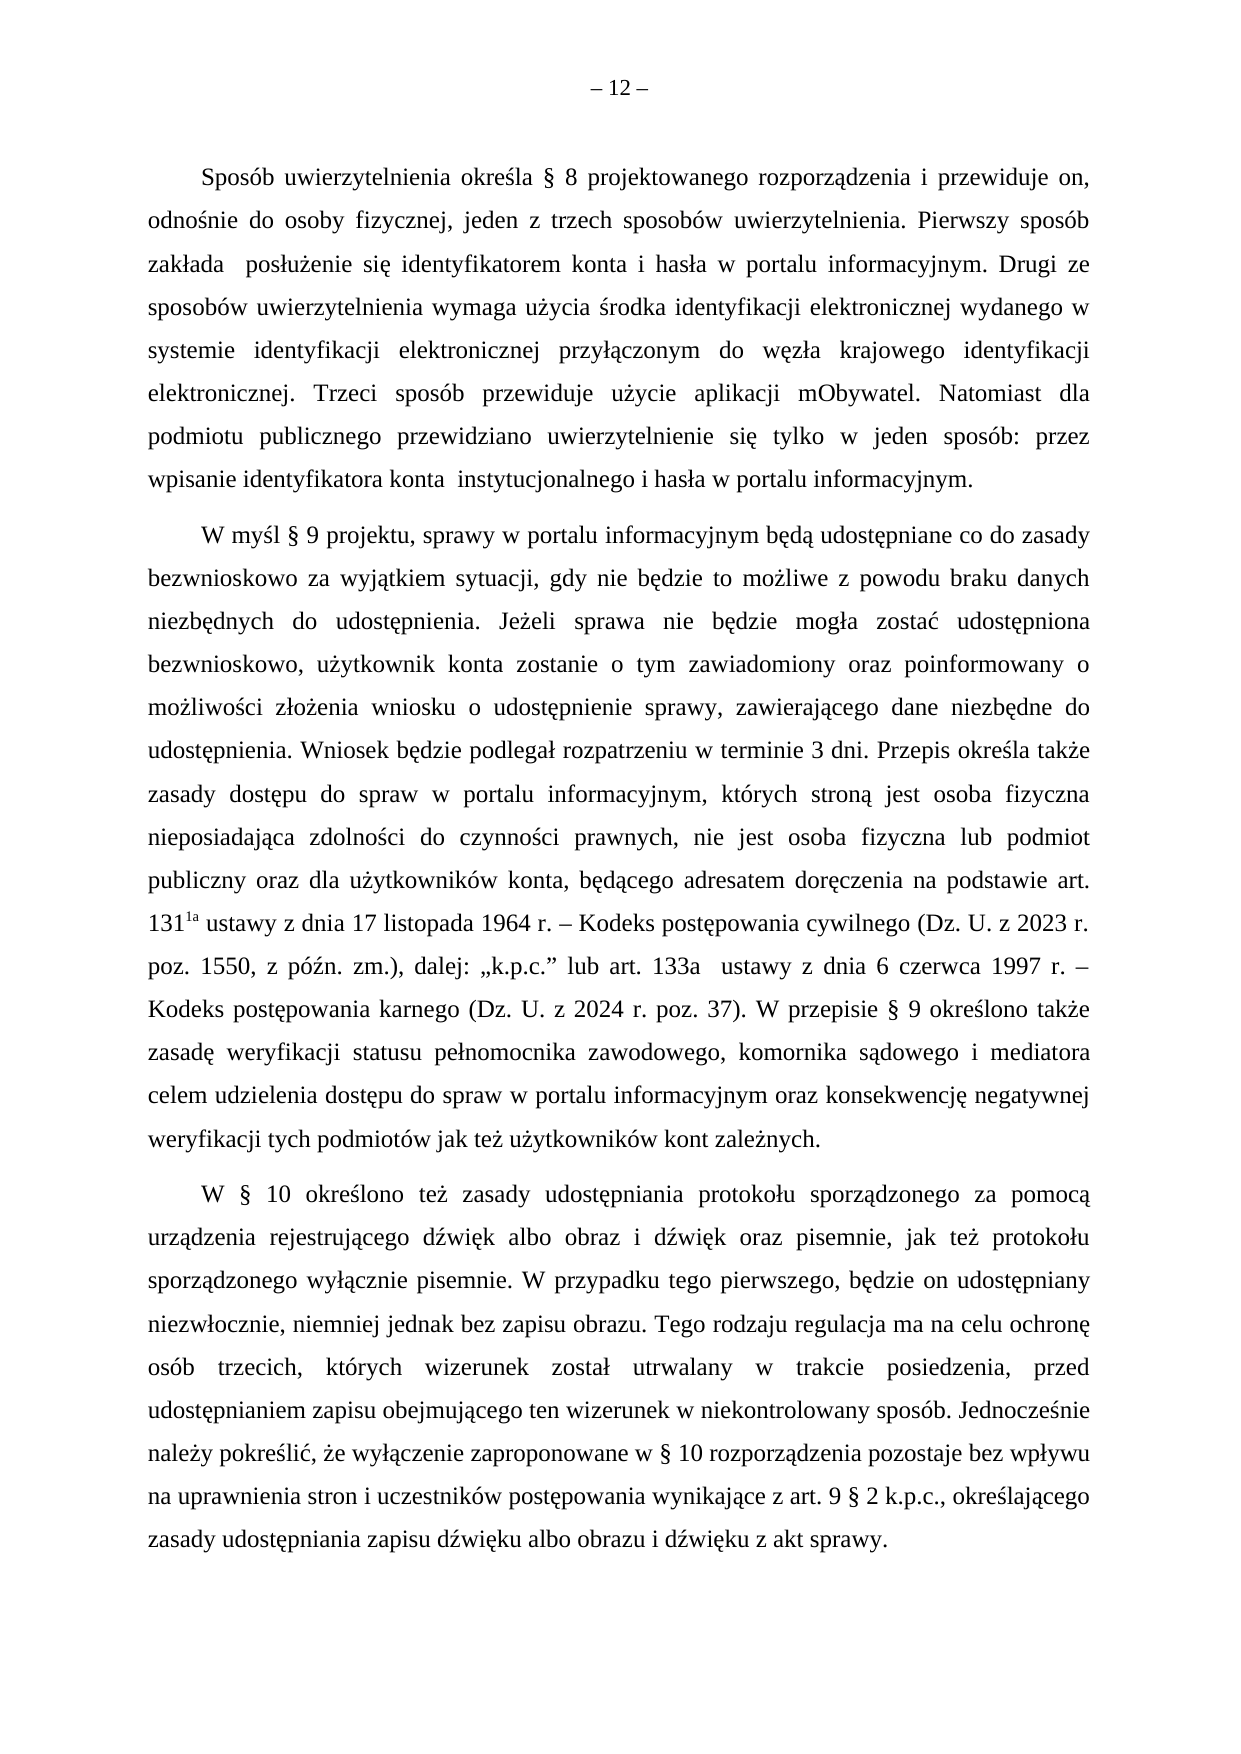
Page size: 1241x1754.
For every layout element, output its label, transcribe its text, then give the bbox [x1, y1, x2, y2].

text W § 10 określono też zasady udostępniania protokołu sporządzonego za pomocą urządzenia rejestrującego dźwięk albo obraz i dźwięk oraz pisemnie, jak też protokołu sporządzonego wyłącznie pisemnie. W przypadku tego pierwszego, będzie on udostępniany niezwłocznie, niemniej jednak bez zapisu obrazu. Tego rodzaju regulacja ma na celu ochronę osób trzecich, których wizerunek został utrwalany w trakcie posiedzenia, przed udostępnianiem zapisu obejmującego ten wizerunek w niekontrolowany sposób. Jednocześnie należy pokreślić, że wyłączenie zaproponowane w § 10 rozporządzenia pozostaje bez wpływu na uprawnienia stron i uczestników postępowania wynikające z art. 9 § 2 k.p.c., określającego zasady udostępniania zapisu dźwięku albo obrazu i dźwięku z akt sprawy. [148, 1179, 1091, 1553]
text Sposób uwierzytelnienia określa § 8 projektowanego rozporządzenia i przewiduje on, odnośnie do osoby fizycznej, jeden z trzech sposobów uwierzytelnienia. Pierwszy sposób zakłada posłużenie się identyfikatorem konta i hasła w portalu informacyjnym. Drugi ze sposobów uwierzytelnienia wymaga użycia środka identyfikacji elektronicznej wydanego w systemie identyfikacji elektronicznej przyłączonym do węzła krajowego identyfikacji elektronicznej. Trzeci sposób przewiduje użycie aplikacji mObywatel. Natomiast dla podmiotu publicznego przewidziano uwierzytelnienie się tylko w jeden sposób: przez wpisanie identyfikatora konta instytucjonalnego i hasła w portalu informacyjnym. [148, 162, 1091, 493]
text W myśl § 9 projektu, sprawy w portalu informacyjnym będą udostępniane co do zasady bezwnioskowo za wyjątkiem sytuacji, gdy nie będzie to możliwe z powodu braku danych niezbędnych do udostępnienia. Jeżeli sprawa nie będzie mogła zostać udostępniona bezwnioskowo, użytkownik konta zostanie o tym zawiadomiony oraz poinformowany o możliwości złożenia wniosku o udostępnienie sprawy, zawierającego dane niezbędne do udostępnienia. Wniosek będzie podlegał rozpatrzeniu w terminie 3 dni. Przepis określa także zasady dostępu do spraw w portalu informacyjnym, których stroną jest osoba fizyczna nieposiadająca zdolności do czynności prawnych, nie jest osoba fizyczna lub podmiot publiczny oraz dla użytkowników konta, będącego adresatem doręczenia na podstawie art. 1311a ustawy z dnia 17 listopada 1964 r. – Kodeks postępowania cywilnego (Dz. U. z 2023 r. poz. 1550, z późn. zm.), dalej: „k.p.c.” lub art. 133a ustawy z dnia 6 czerwca 1997 r. – Kodeks postępowania karnego (Dz. U. z 2024 r. poz. 37). W przepisie § 9 określono także zasadę weryfikacji statusu pełnomocnika zawodowego, komornika sądowego i mediatora celem udzielenia dostępu do spraw w portalu informacyjnym oraz konsekwencję negatywnej weryfikacji tych podmiotów jak też użytkowników kont zależnych. [148, 520, 1091, 1152]
